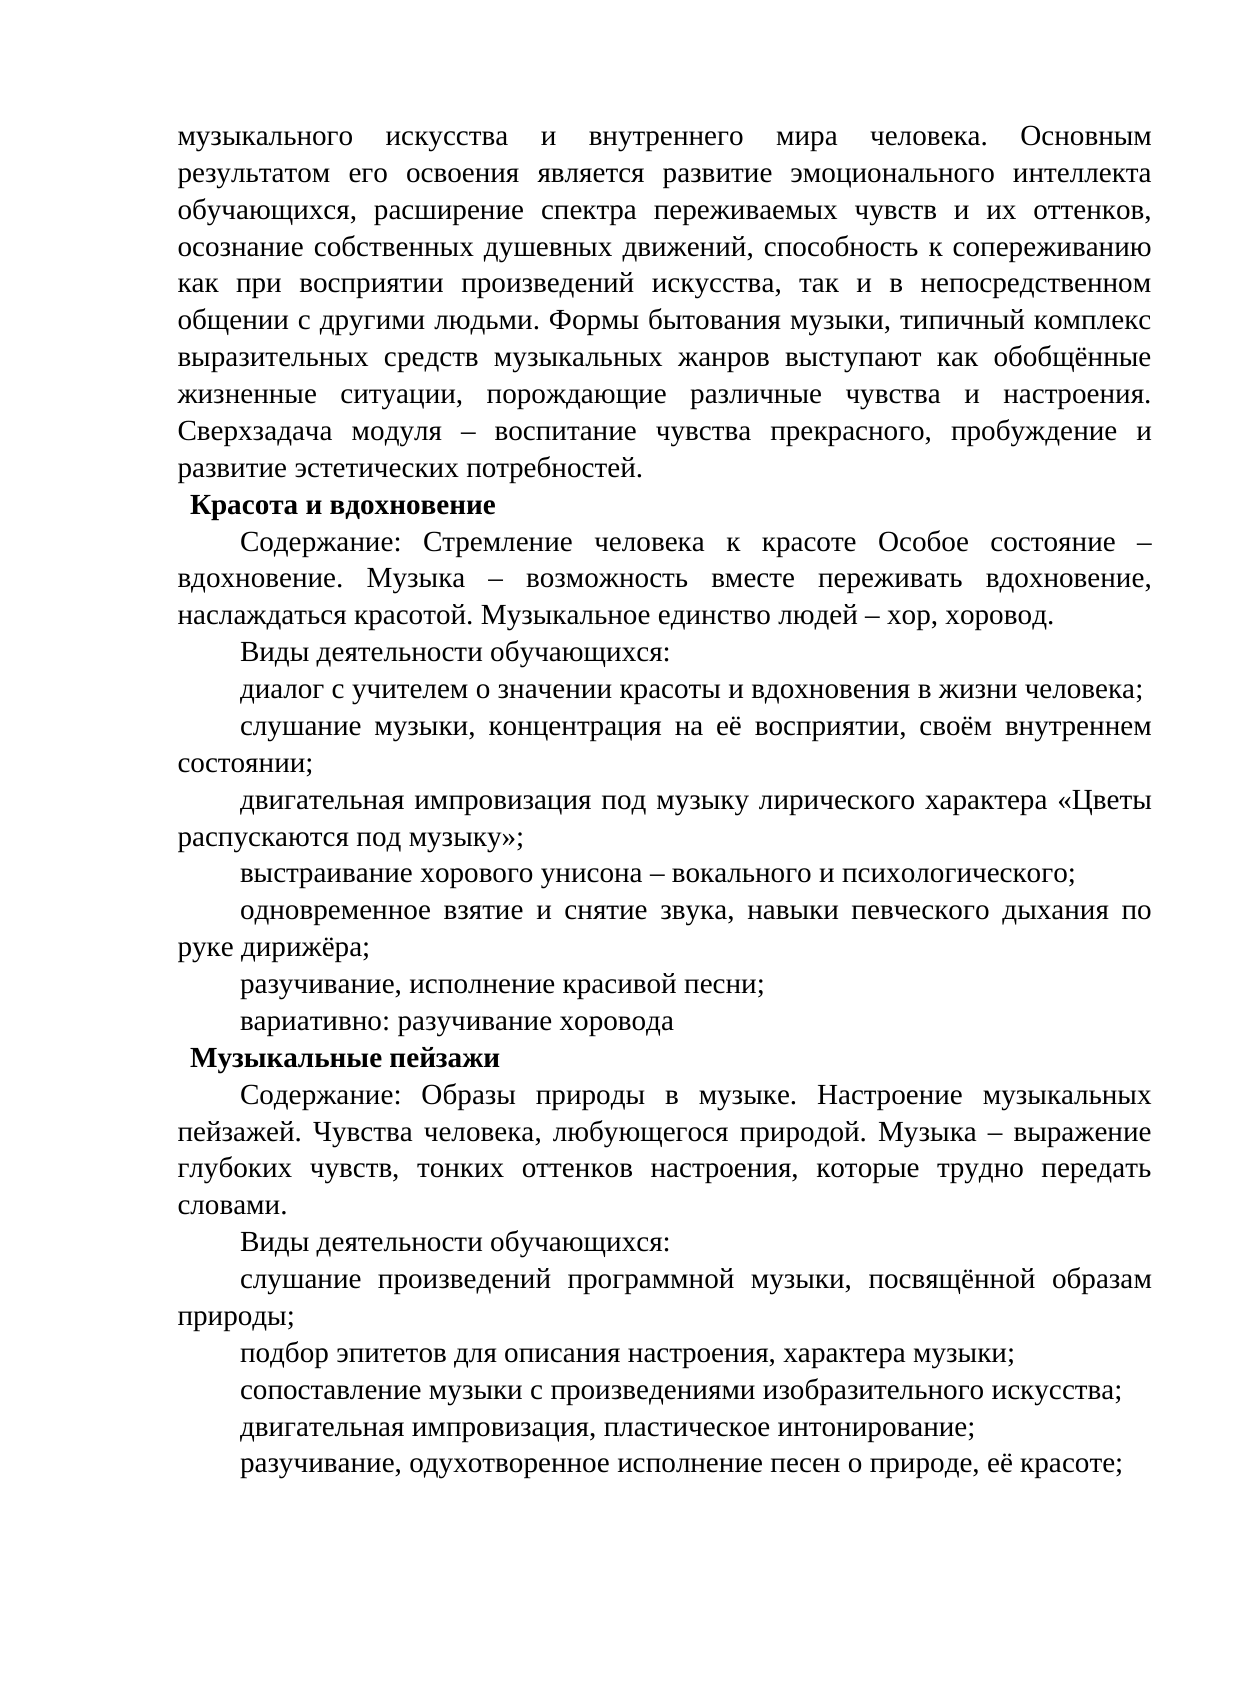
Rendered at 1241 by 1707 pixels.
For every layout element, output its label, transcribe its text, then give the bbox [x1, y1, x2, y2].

text сопоставление музыки с произведениями изобразительного искусства; [177, 1372, 1152, 1405]
text одновременное взятие и снятие звука, навыки певческого дыхания по руке дирижёра; [177, 892, 1152, 963]
text Содержание: Стремление человека к красоте Особое состояние – вдохновение. Музыка – возможность вместе переживать вдохновение, наслаждаться красотой. Музыкальное единство людей – хор, хоровод. [177, 524, 1152, 631]
text Содержание: Образы природы в музыке. Настроение музыкальных пейзажей. Чувства человека, любующегося природой. Музыка – выражение глубоких чувств, тонких оттенков настроения, которые трудно передать словами. [177, 1077, 1152, 1221]
text разучивание, одухотворенное исполнение песен о природе, её красоте; [177, 1446, 1152, 1479]
text Виды деятельности обучающихся: [177, 634, 1152, 668]
text слушание музыки, концентрация на её восприятии, своём внутреннем состоянии; [177, 708, 1152, 778]
text слушание произведений программной музыки, посвящённой образам природы; [177, 1261, 1152, 1332]
text выстраивание хорового унисона – вокального и психологического; [177, 856, 1152, 889]
text двигательная импровизация под музыку лирического характера «Цветы распускаются под музыку»; [177, 782, 1152, 852]
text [177, 118, 1152, 483]
text двигательная импровизация, пластическое интонирование; [177, 1409, 1152, 1442]
text Музыкальные пейзажи [190, 1040, 1152, 1073]
text разучивание, исполнение красивой песни; [177, 966, 1152, 1000]
text вариативно: разучивание хоровода [177, 1003, 1152, 1037]
text диалог с учителем о значении красоты и вдохновения в жизни человека; [177, 671, 1152, 705]
text Виды деятельности обучающихся: [177, 1224, 1152, 1258]
text Красота и вдохновение [190, 487, 1152, 520]
text подбор эпитетов для описания настроения, характера музыки; [177, 1335, 1152, 1368]
